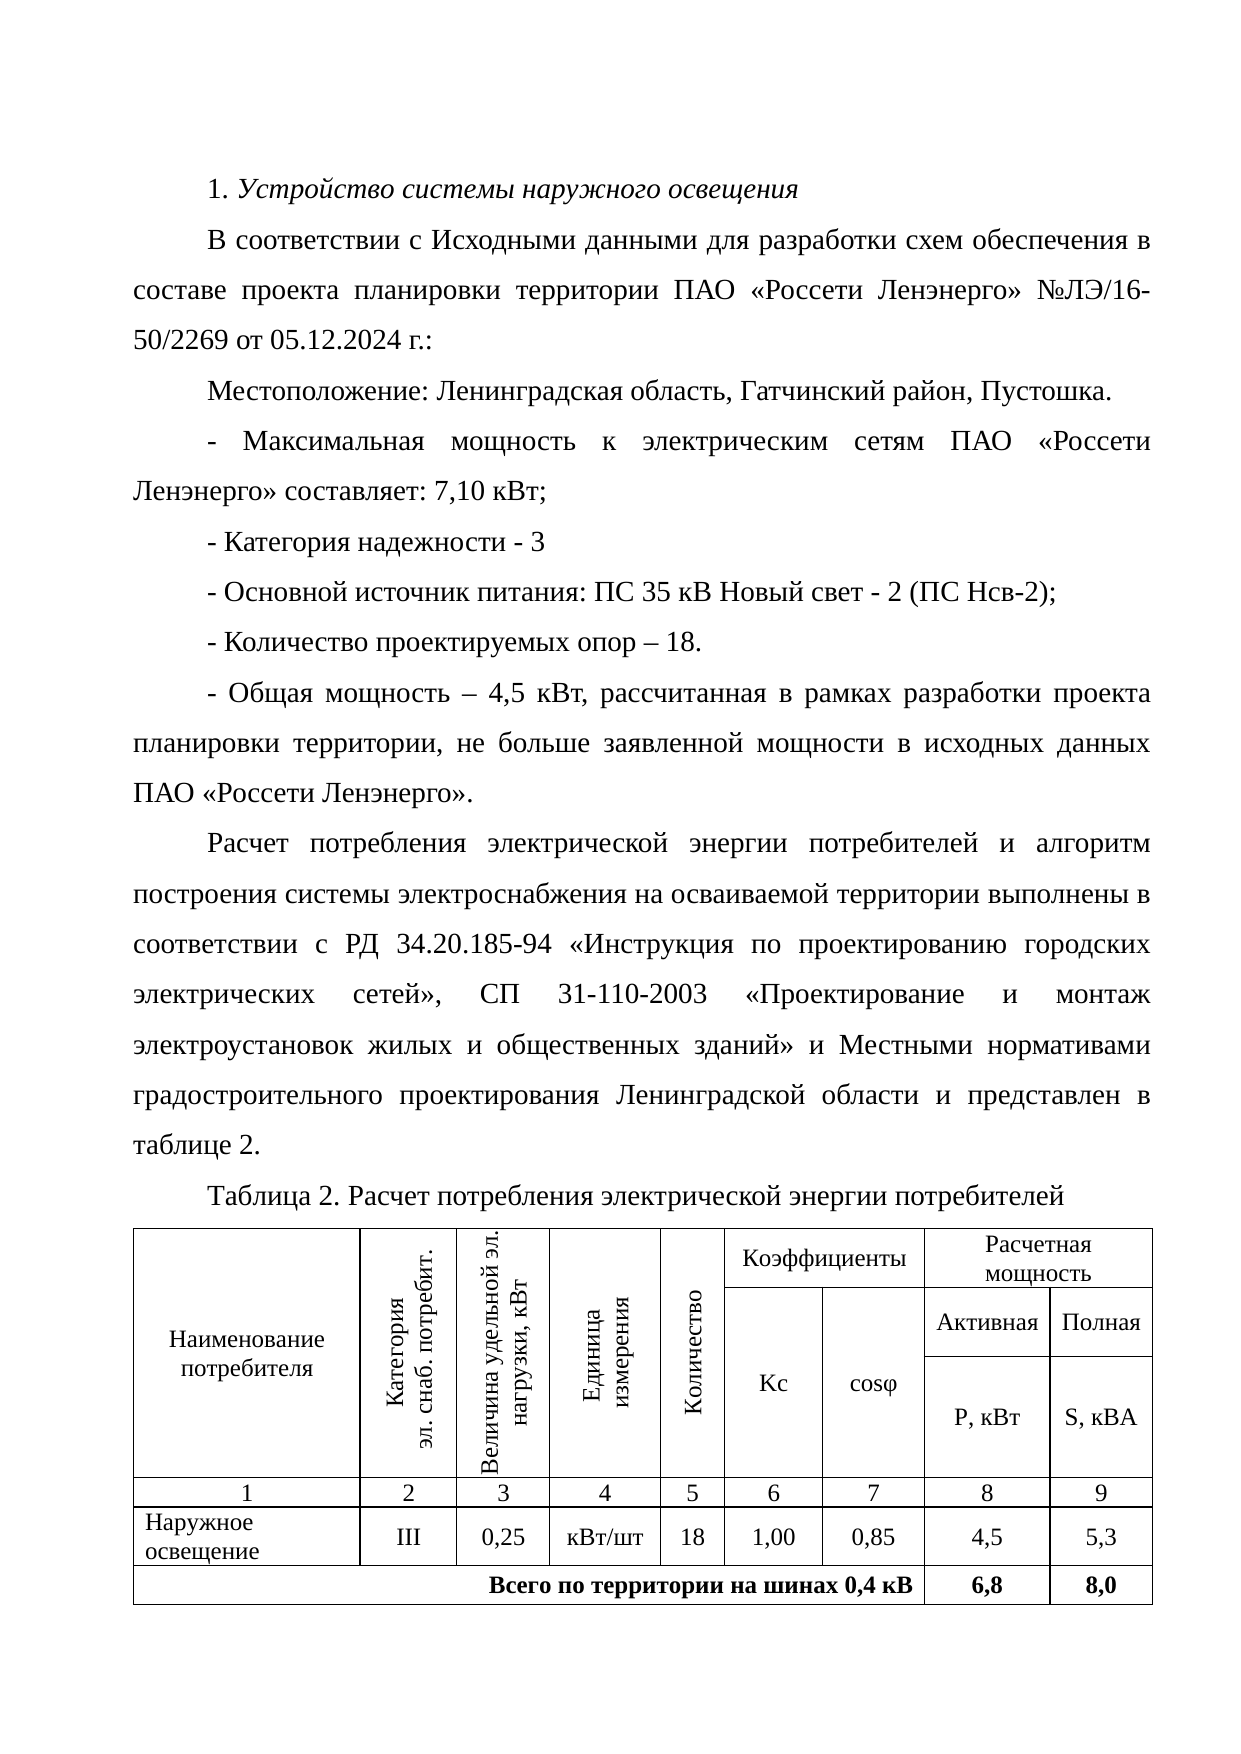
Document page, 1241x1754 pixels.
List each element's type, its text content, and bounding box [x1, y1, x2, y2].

table_cell Активная [925, 1288, 1049, 1356]
table_cell cosφ [823, 1288, 924, 1477]
text Таблица 2. Расчет потребления электрической энергии потребителей [133, 1178, 1152, 1211]
table_header Единица измерения [550, 1229, 660, 1477]
table_cell 0,85 [823, 1508, 924, 1565]
table_cell кВт/шт [550, 1508, 660, 1565]
table_cell Полная [1051, 1288, 1152, 1356]
table_cell 1 [134, 1478, 359, 1506]
text В соответствии с Исходными данными для разработки схем обеспечения в составе проекта планировки территории ПАО «Россети Ленэнерго» №ЛЭ/16-50/2269 от 05.12.2024 г.: [133, 222, 1152, 356]
table_cell 4,5 [925, 1508, 1049, 1565]
table_cell 2 [361, 1478, 456, 1506]
table_cell 1,00 [725, 1508, 822, 1565]
text - Общая мощность – 4,5 кВт, рассчитанная в рамках разработки проекта планировки территории, не больше заявленной мощности в исходных данных ПАО «Россети Ленэнерго». [133, 675, 1152, 809]
table_cell S, кВА [1051, 1357, 1152, 1477]
table_cell 0,25 [457, 1508, 549, 1565]
table_cell 18 [661, 1508, 724, 1565]
text - Количество проектируемых опор – 18. [133, 624, 1152, 658]
table_header Количество [661, 1229, 724, 1477]
table_cell 3 [457, 1478, 549, 1506]
text - Основной источник питания: ПС 35 кВ Новый свет - 2 (ПС Нсв-2); [133, 574, 1152, 608]
table_cell 8,0 [1051, 1566, 1152, 1603]
table_cell III [361, 1508, 456, 1565]
table_cell 6,8 [925, 1566, 1049, 1603]
table_header Коэффициенты [725, 1229, 924, 1287]
table_cell Наружное освещение [134, 1508, 359, 1565]
table_cell 5 [661, 1478, 724, 1506]
table_cell Р, кВт [925, 1357, 1049, 1477]
table_cell 4 [550, 1478, 660, 1506]
table_header Наименование потребителя [134, 1229, 359, 1477]
text - Категория надежности - 3 [133, 524, 1152, 557]
table_cell 8 [925, 1478, 1049, 1506]
table_header Величина удельной эл. нагрузки, кВт [457, 1229, 549, 1477]
text Расчет потребления электрической энергии потребителей и алгоритм построения системы электроснабжения на осваиваемой территории выполнены в соответствии с РД 34.20.185-94 «Инструкция по проектированию городских электрических сетей», СП 31-110-2003 «Проектирование и монтаж электроустановок жилых и общественных зданий» и Местными нормативами градостроительного проектирования Ленинградской области и представлен в таблице 2. [133, 826, 1152, 1161]
table_cell Всего по территории на шинах 0,4 кВ [134, 1566, 924, 1603]
table_cell 7 [823, 1478, 924, 1506]
text 1. Устройство системы наружного освещения [133, 172, 1152, 205]
table_cell 9 [1051, 1478, 1152, 1506]
table_header Расчетная мощность [925, 1229, 1152, 1287]
table_cell 6 [725, 1478, 822, 1506]
text - Максимальная мощность к электрическим сетям ПАО «Россети Ленэнерго» составляет: 7,10 кВт; [133, 423, 1152, 507]
table_cell 5,3 [1051, 1508, 1152, 1565]
table_cell Kc [725, 1288, 822, 1477]
table_header Категория эл. снаб. потребит. [361, 1229, 456, 1477]
text Местоположение: Ленинградская область, Гатчинский район, Пустошка. [133, 373, 1152, 406]
